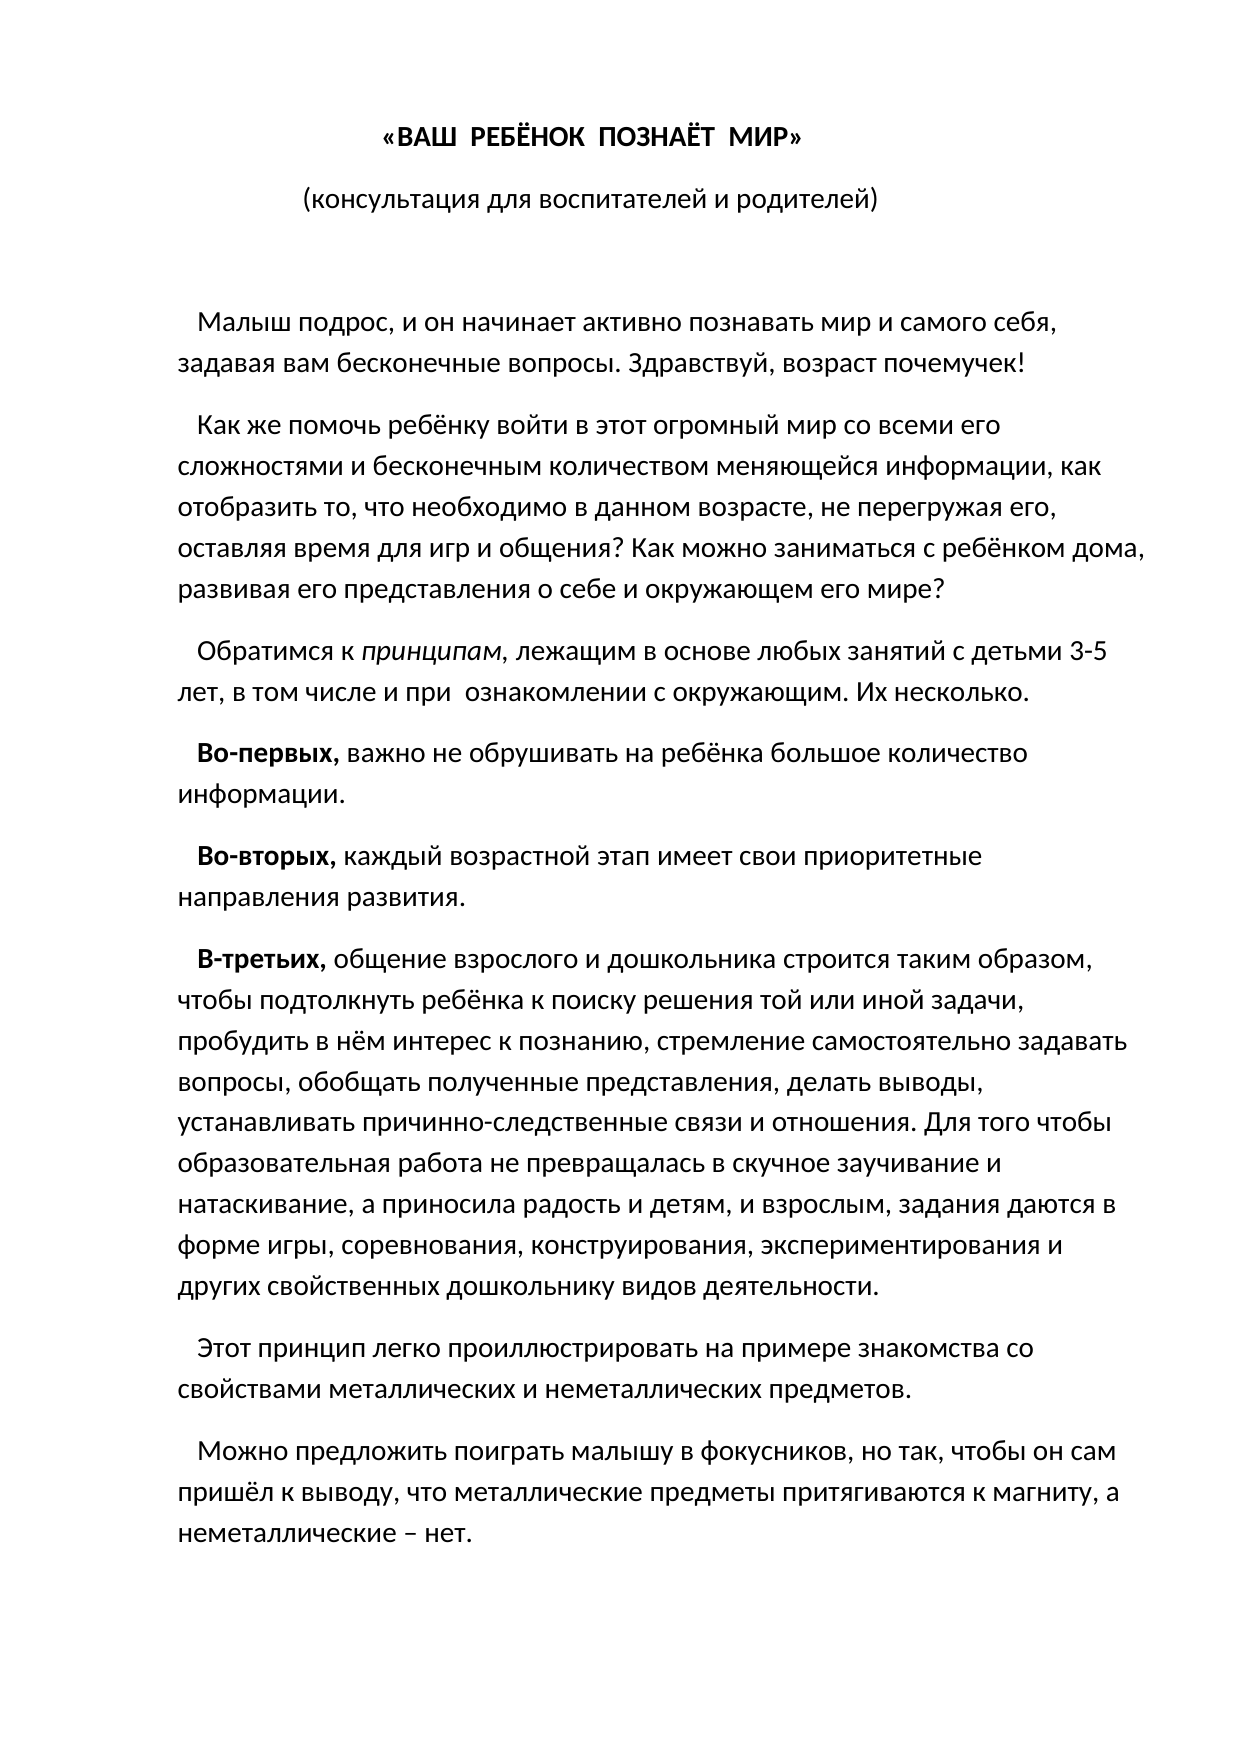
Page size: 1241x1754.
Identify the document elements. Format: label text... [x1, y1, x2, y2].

text Можно предложить поиграть малышу в фокусников, но так, чтобы он сам пришёл к выводу, что металлические предметы притягиваются к магниту, а неметаллические – нет. [177, 1432, 1152, 1549]
text Как же помочь ребёнку войти в этот огромный мир со всеми его сложностями и бесконечным количеством меняющейся информации, как отобразить то, что необходимо в данном возрасте, не перегружая его, оставляя время для игр и общения? Как можно заниматься с ребёнком дома, развивая его представления о себе и окружающем его мире? [177, 406, 1152, 606]
text Во-первых, важно не обрушивать на ребёнка большое количество информации. [177, 734, 1152, 811]
text Малыш подрос, и он начинает активно познавать мир и самого себя, задавая вам бесконечные вопросы. Здравствуй, возраст почемучек! [177, 303, 1152, 380]
text Этот принцип легко проиллюстрировать на примере знакомства со свойствами металлических и неметаллических предметов. [177, 1329, 1152, 1406]
text «ВАШ РЕБЁНОК ПОЗНАЁТ МИР» [177, 118, 1152, 154]
text Во-вторых, каждый возрастной этап имеет свои приоритетные направления развития. [177, 837, 1152, 914]
text В-третьих, общение взрослого и дошкольника строится таким образом, чтобы подтолкнуть ребёнка к поиску решения той или иной задачи, пробудить в нём интерес к познанию, стремление самостоятельно задавать вопросы, обобщать полученные представления, делать выводы, устанавливать причинно-следственные связи и отношения. Для того чтобы образовательная работа не превращалась в скучное заучивание и натаскивание, а приносила радость и детям, и взрослым, задания даются в форме игры, соревнования, конструирования, экспериментирования и других свойственных дошкольнику видов деятельности. [177, 940, 1152, 1303]
text Обратимся к принципам, лежащим в основе любых занятий с детьми 3-5 лет, в том числе и при ознакомлении с окружающим. Их несколько. [177, 632, 1152, 708]
text (консультация для воспитателей и родителей) [177, 180, 1152, 216]
